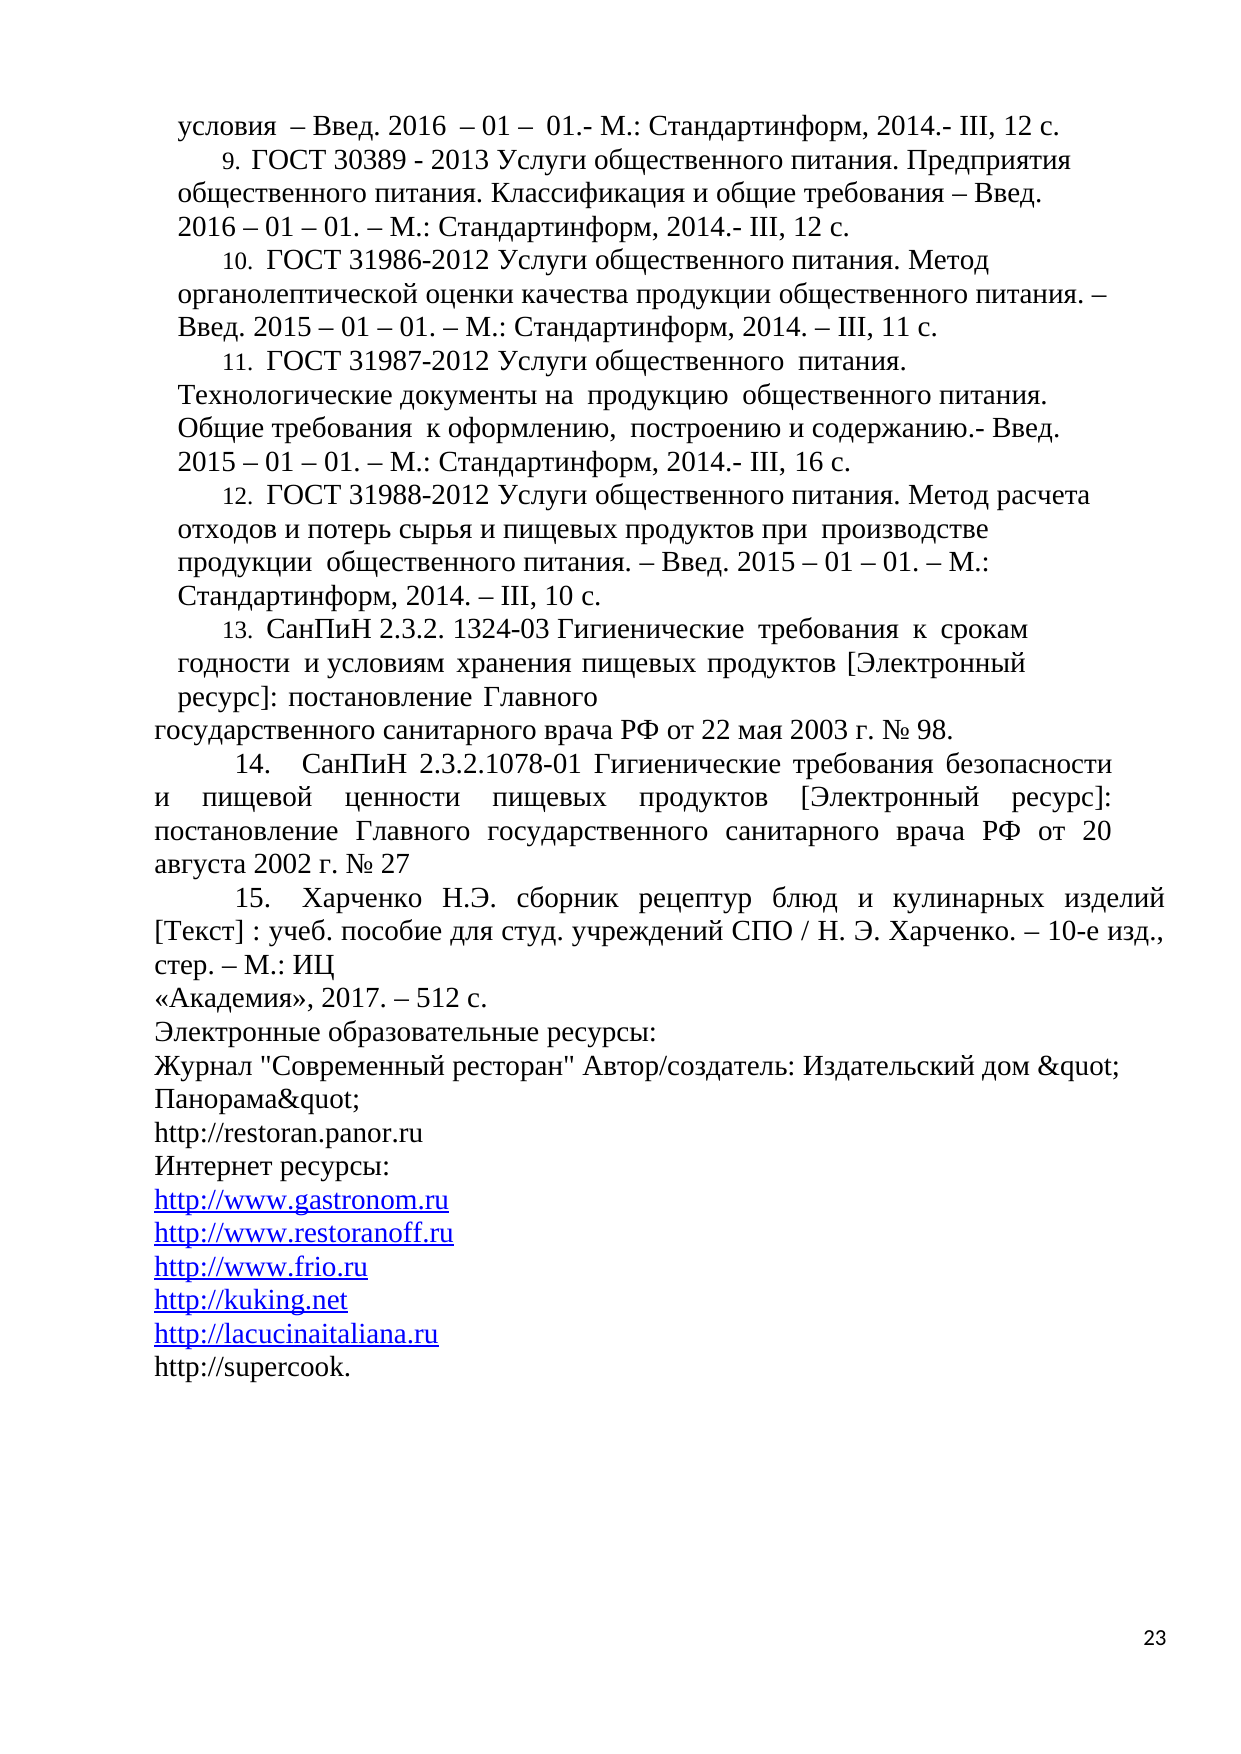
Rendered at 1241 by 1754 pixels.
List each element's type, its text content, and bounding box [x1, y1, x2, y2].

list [177, 108, 1107, 142]
text http://www.gastronom.ru [154, 1182, 1166, 1215]
text Интернет ресурсы: [154, 1148, 1166, 1182]
text государственного санитарного врача РФ от 22 мая 2003 г. № 98. [154, 712, 1166, 746]
text 14. СанПиН 2.3.2.1078-01 Гигиенические требования безопасности и пищевой ценности пищевых продуктов [Электронный ресурс]: постановление Главного государственного санитарного врача РФ от 20 августа 2002 г. № 27 [154, 746, 1113, 880]
text http://restoran.panor.ru [154, 1115, 1166, 1148]
text 15. Харченко Н.Э. сборник рецептур блюд и кулинарных изделий [Текст] : учеб. пособие для студ. учреждений СПО / Н. Э. Харченко. – 10-е изд., стер. – М.: ИЦ [154, 880, 1166, 981]
text http://kuking.net [154, 1282, 1166, 1316]
text http://supercook. [154, 1349, 1166, 1383]
list СанПиН 2.3.2. 1324-03 Гигиенические требования к срокам годности и условиям хранения пищевых продуктов [Электронный ресурс]: постановление Главного [177, 612, 1107, 712]
list ГОСТ 31986-2012 Услуги общественного питания. Метод органолептической оценки качества продукции общественного питания. – Введ. 2015 – 01 – 01. – М.: Стандартинформ, 2014. – III, 11 с. [177, 242, 1107, 343]
list ГОСТ 31987-2012 Услуги общественного питания. Технологические документы на продукцию общественного питания. Общие требования к оформлению, построению и содержанию.- Введ. 2015 – 01 – 01. – М.: Стандартинформ, 2014.- III, 16 с. [177, 343, 1108, 477]
list ГОСТ 31988-2012 Услуги общественного питания. Метод расчета отходов и потерь сырья и пищевых продуктов при производстве продукции общественного питания. – Введ. 2015 – 01 – 01. – М.: Стандартинформ, 2014. – III, 10 с. [177, 477, 1107, 612]
text «Академия», 2017. – 512 с. [154, 981, 1166, 1014]
text Журнал "Современный ресторан" Автор/создатель: Издательский дом &quot; [154, 1048, 1166, 1081]
list ГОСТ 30389 - 2013 Услуги общественного питания. Предприятия общественного питания. Классификация и общие требования – Введ. 2016 – 01 – 01. – М.: Стандартинформ, 2014.- III, 12 с. [177, 142, 1107, 242]
text Электронные образовательные ресурсы: [154, 1014, 1166, 1048]
text http://www.restoranoff.ru [154, 1215, 1166, 1249]
text http://www.frio.ru [154, 1249, 1166, 1282]
text Панорама&quot; [154, 1081, 1166, 1115]
text http://lacucinaitaliana.ru [154, 1316, 1166, 1349]
